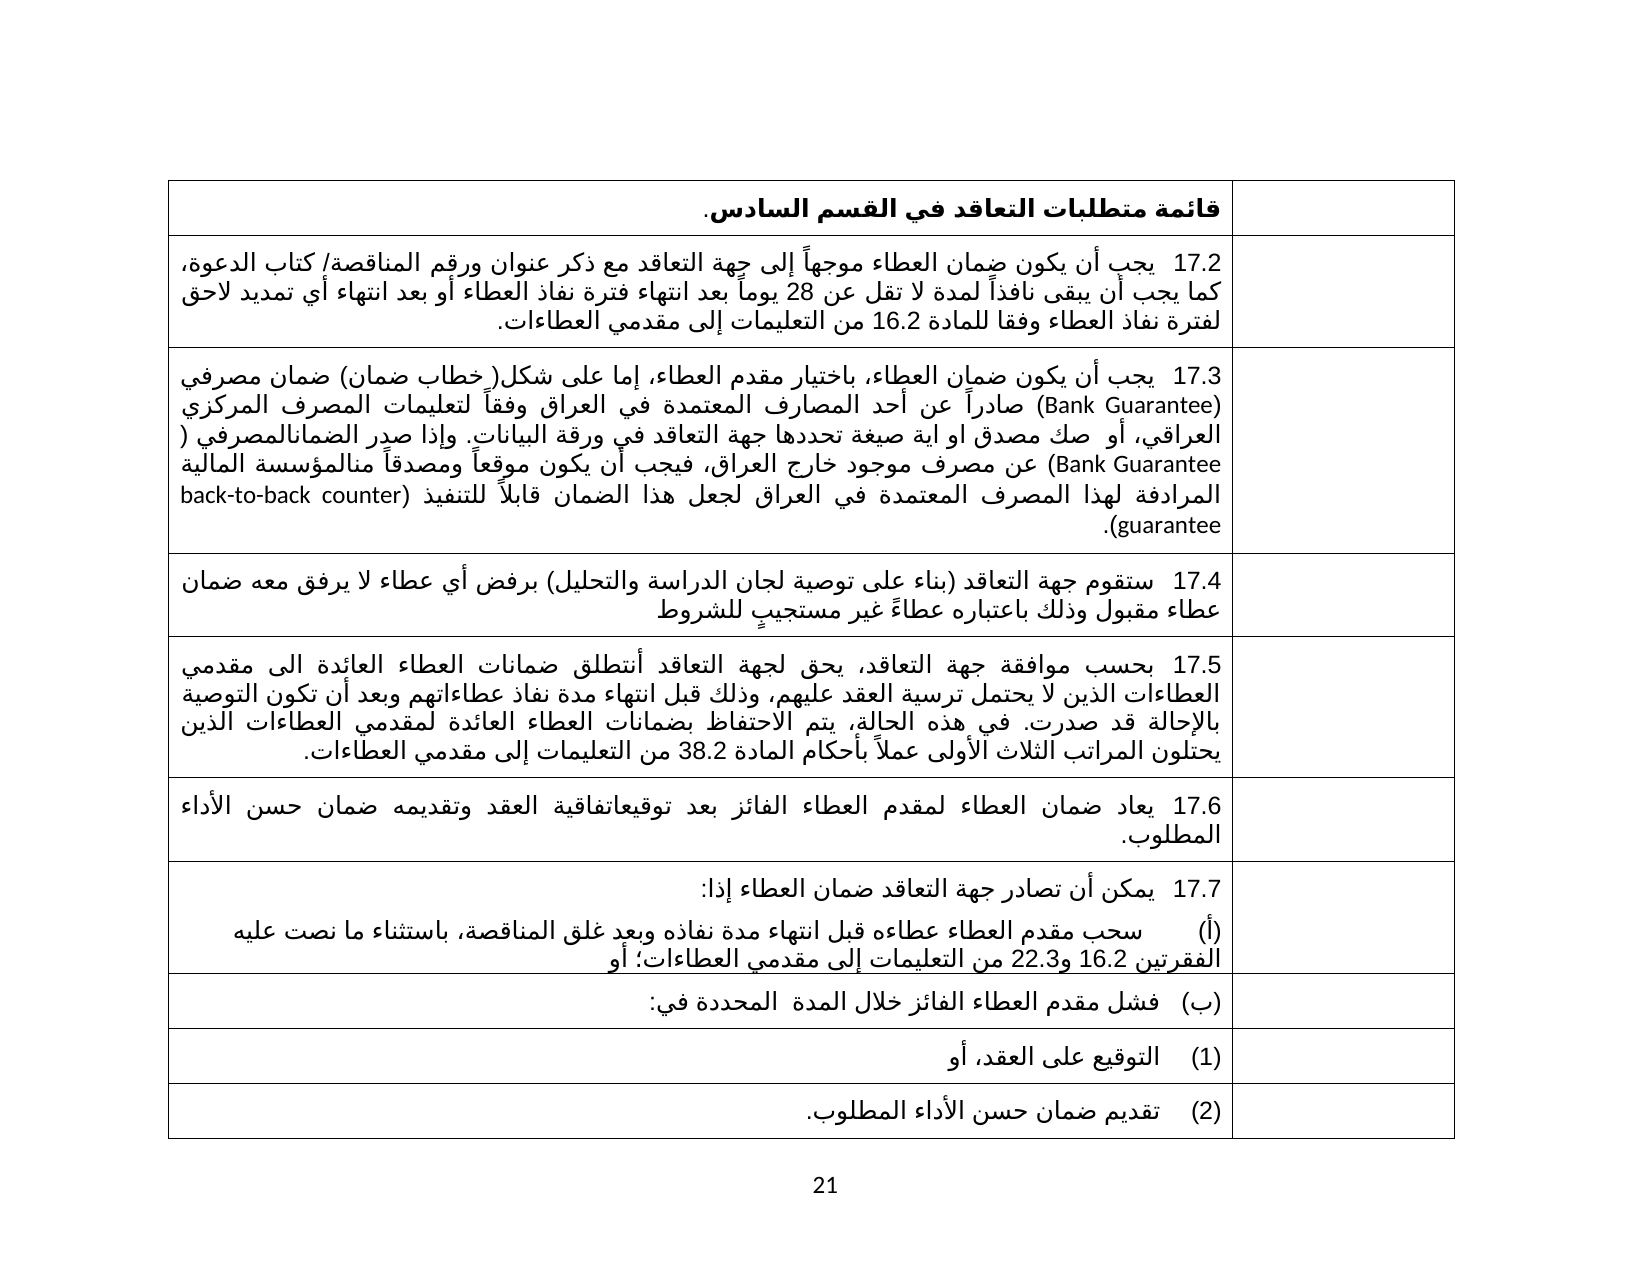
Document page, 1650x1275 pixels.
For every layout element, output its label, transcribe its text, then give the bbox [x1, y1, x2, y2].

table_cell 17.5 بحسب موافقة جهة التعاقد، يحق لجهة التعاقد أنتطلق ضمانات العطاء العائدة الى مقدمي العطاءات الذين لا يحتمل ترسية العقد عليهم، وذلك قبل انتهاء مدة نفاذ عطاءاتهم وبعد أن تكون التوصية بالإحالة قد صدرت. في هذه الحالة، يتم الاحتفاظ بضمانات العطاء العائدة لمقدمي العطاءات الذين يحتلون المراتب الثلاث الأولى عملاً بأحكام المادة 38.2 من التعليمات إلى مقدمي العطاءات. [169, 637, 1232, 777]
table_cell [1233, 778, 1454, 861]
table_cell [1233, 554, 1454, 636]
table_cell (2) تقديم ضمان حسن الأداء المطلوب. [169, 1084, 1232, 1137]
table_cell 17.2 يجب أن يكون ضمان العطاء موجهاً إلى جهة التعاقد مع ذكر عنوان ورقم المناقصة/ كتاب الدعوة، كما يجب أن يبقى نافذاً لمدة لا تقل عن 28 يوماً بعد انتهاء فترة نفاذ العطاء أو بعد انتهاء أي تمديد لاحق لفترة نفاذ العطاء وفقا للمادة 16.2 من التعليمات إلى مقدمي العطاءات. [169, 236, 1232, 347]
table_cell 17.7 يمكن أن تصادر جهة التعاقد ضمان العطاء إذا: (أ) سحب مقدم العطاء عطاءه قبل انتهاء مدة نفاذه وبعد غلق المناقصة، باستثناء ما نصت عليه الفقرتين 16.2 و22.3 من التعليمات إلى مقدمي العطاءات؛ أو [169, 862, 1232, 973]
table_cell [1233, 348, 1454, 553]
table_cell [1233, 637, 1454, 777]
table_cell 17.6 يعاد ضمان العطاء لمقدم العطاء الفائز بعد توقيعاتفاقية العقد وتقديمه ضمان حسن الأداء المطلوب. [169, 778, 1232, 861]
table_cell 17.3 يجب أن يكون ضمان العطاء، باختيار مقدم العطاء، إما على شكل( خطاب ضمان) ضمان مصرفي (Bank Guarantee) صادراً عن أحد المصارف المعتمدة في العراق وفقاً لتعليمات المصرف المركزي العراقي، أو صك مصدق او اية صيغة تحددها جهة التعاقد في ورقة البيانات. وإذا صدر الضمانالمصرفي (Bank Guarantee) عن مصرف موجود خارج العراق، فيجب أن يكون موقعاً ومصدقاً منالمؤسسة المالية المرادفة لهذا المصرف المعتمدة في العراق لجعل هذا الضمان قابلاً للتنفيذ (back-to-back counter guarantee). [169, 348, 1232, 553]
table_cell [1233, 236, 1454, 347]
table_cell (1) التوقيع على العقد، أو [169, 1029, 1232, 1083]
table_cell [1233, 974, 1454, 1028]
table_cell [1233, 1029, 1454, 1083]
table_cell 17.4 ستقوم جهة التعاقد (بناء على توصية لجان الدراسة والتحليل) برفض أي عطاء لا يرفق معه ضمان عطاء مقبول وذلك باعتباره عطاءً غير مستجيبٍ للشروط [169, 554, 1232, 636]
table_cell [1233, 181, 1454, 235]
table_cell [1233, 862, 1454, 973]
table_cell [169, 181, 1232, 235]
table_cell [1233, 1084, 1454, 1137]
table_cell (ب) فشل مقدم العطاء الفائز خلال المدة المحددة في: [169, 974, 1232, 1028]
